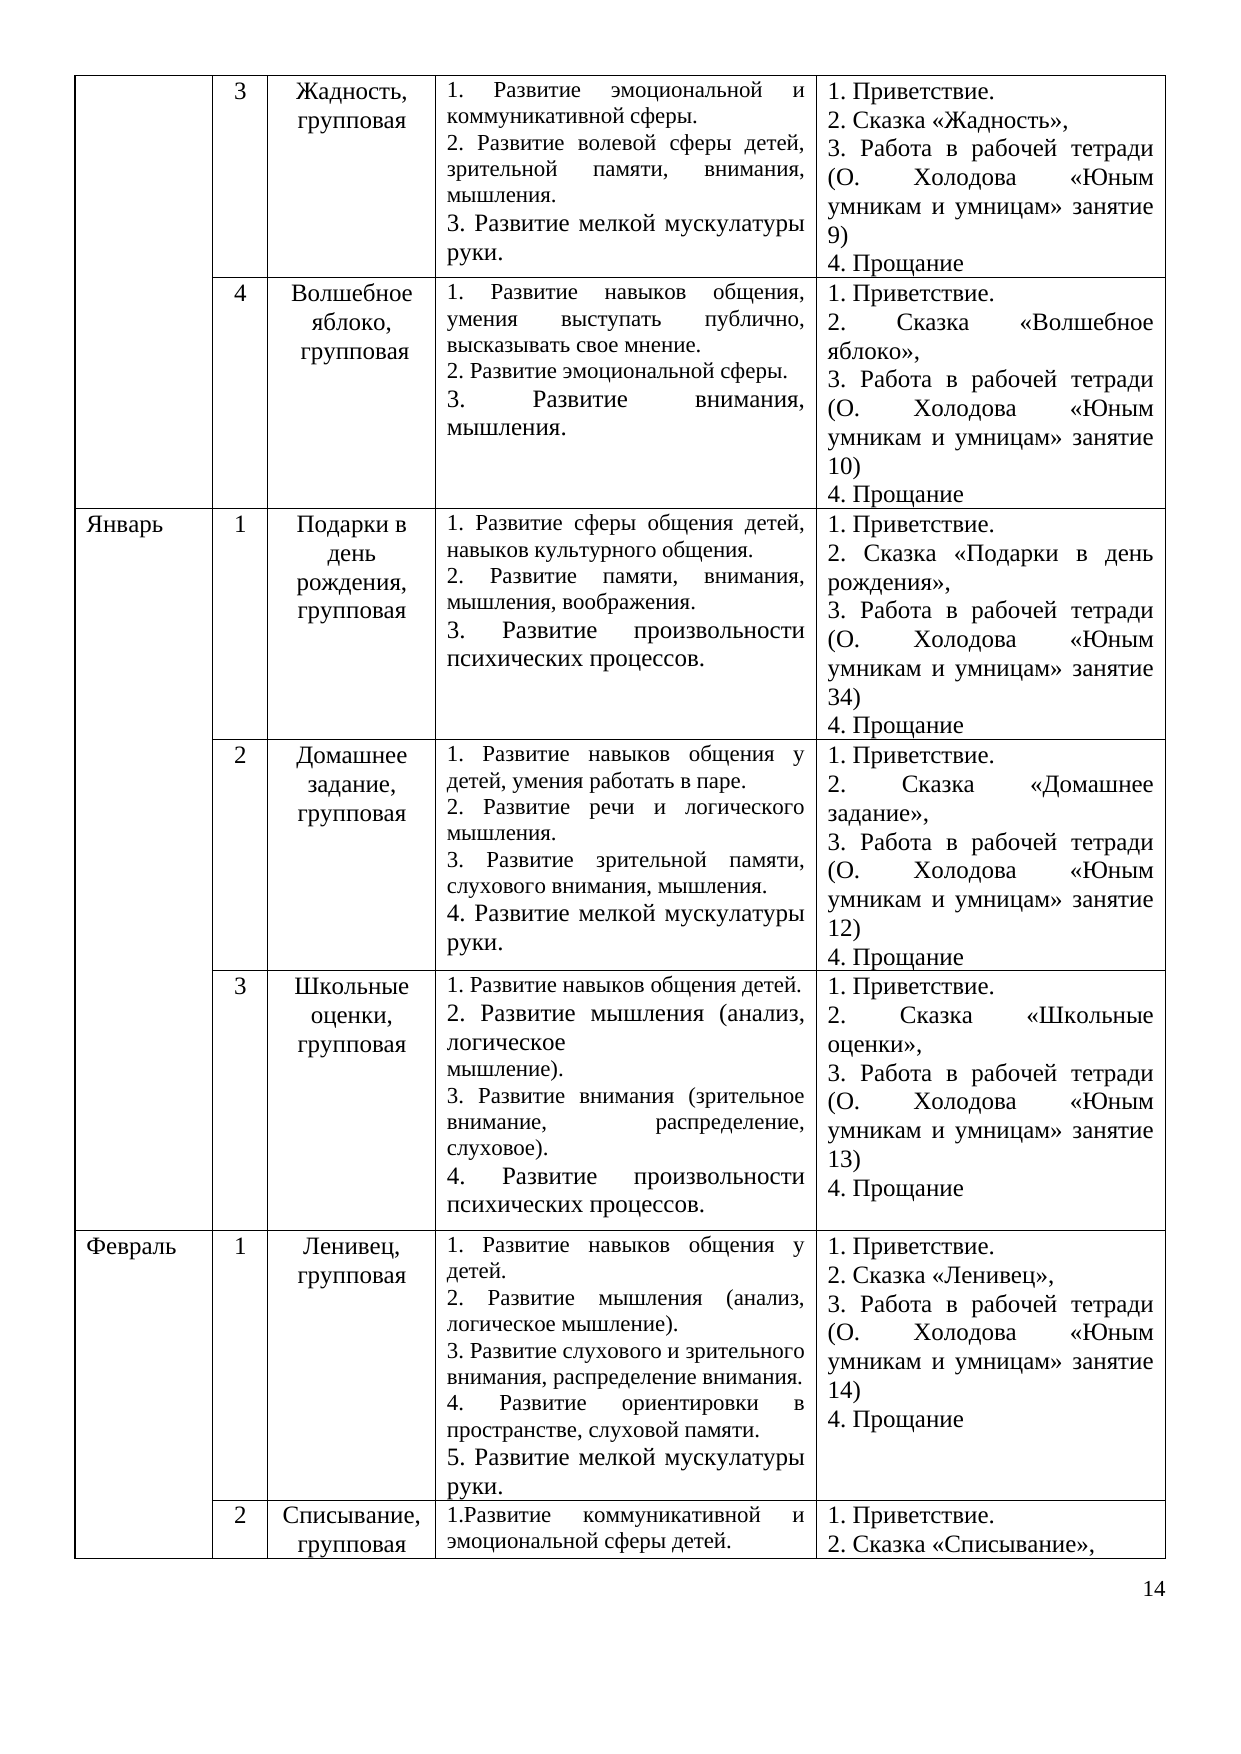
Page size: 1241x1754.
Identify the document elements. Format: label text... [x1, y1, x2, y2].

table_cell 1. Приветствие. 2. Сказка «Домашнее задание», 3. Работа в рабочей тетради (О. Холодова «Юным умникам и умницам» занятие 12) 4. Прощание [817, 740, 1165, 970]
table_cell 1. Приветствие. 2. Сказка «Подарки в день рождения», 3. Работа в рабочей тетради (О. Холодова «Юным умникам и умницам» занятие 34) 4. Прощание [817, 509, 1165, 739]
table_cell 3 [213, 971, 267, 1230]
table_cell Февраль [76, 1231, 212, 1558]
table_cell 4 [213, 278, 267, 508]
table_cell Январь [76, 509, 212, 1230]
table_cell 1. Развитие навыков общения, умения выступать публично, высказывать свое мнение. 2. Развитие эмоциональной сферы. 3. Развитие внимания, мышления. [436, 278, 816, 508]
table_cell Подарки в день рождения, групповая [268, 509, 435, 739]
table_cell 1. Приветствие. 2. Сказка «Волшебное яблоко», 3. Работа в рабочей тетради (О. Холодова «Юным умникам и умницам» занятие 10) 4. Прощание [817, 278, 1165, 508]
table_cell 1 [213, 509, 267, 739]
table_cell 1 [213, 1231, 267, 1499]
table_cell 1. Развитие эмоциональной и коммуникативной сферы. 2. Развитие волевой сферы детей, зрительной памяти, внимания, мышления. 3. Развитие мелкой мускулатуры руки. [436, 76, 816, 277]
table_cell 3 [213, 76, 267, 277]
table_cell Ленивец, групповая [268, 1231, 435, 1499]
table_cell Школьные оценки, групповая [268, 971, 435, 1230]
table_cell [436, 1501, 816, 1558]
table_cell 2 [213, 740, 267, 970]
table_cell 1. Развитие навыков общения у детей. 2. Развитие мышления (анализ, логическое мышление). 3. Развитие слухового и зрительного внимания, распределение внимания. 4. Развитие ориентировки в пространстве, слуховой памяти. 5. Развитие мелкой мускулатуры руки. [436, 1231, 816, 1499]
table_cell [817, 1501, 1165, 1558]
table_cell 1. Приветствие. 2. Сказка «Жадность», 3. Работа в рабочей тетради (О. Холодова «Юным умникам и умницам» занятие 9) 4. Прощание [817, 76, 1165, 277]
table_cell Волшебное яблоко, групповая [268, 278, 435, 508]
table_cell 2 [213, 1501, 267, 1558]
table_cell Жадность, групповая [268, 76, 435, 277]
table_cell 1. Развитие навыков общения детей. 2. Развитие мышления (анализ, логическое мышление). 3. Развитие внимания (зрительное внимание, распределение, слуховое). 4. Развитие произвольности психических процессов. [436, 971, 816, 1230]
table_cell 1. Развитие сферы общения детей, навыков культурного общения. 2. Развитие памяти, внимания, мышления, воображения. 3. Развитие произвольности психических процессов. [436, 509, 816, 739]
table_cell 1. Приветствие. 2. Сказка «Ленивец», 3. Работа в рабочей тетради (О. Холодова «Юным умникам и умницам» занятие 14) 4. Прощание [817, 1231, 1165, 1499]
table_cell 1. Приветствие. 2. Сказка «Школьные оценки», 3. Работа в рабочей тетради (О. Холодова «Юным умникам и умницам» занятие 13) 4. Прощание [817, 971, 1165, 1230]
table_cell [268, 1501, 435, 1558]
table_cell [76, 76, 212, 508]
table_cell Домашнее задание, групповая [268, 740, 435, 970]
table_cell 1. Развитие навыков общения у детей, умения работать в паре. 2. Развитие речи и логического мышления. 3. Развитие зрительной памяти, слухового внимания, мышления. 4. Развитие мелкой мускулатуры руки. [436, 740, 816, 970]
